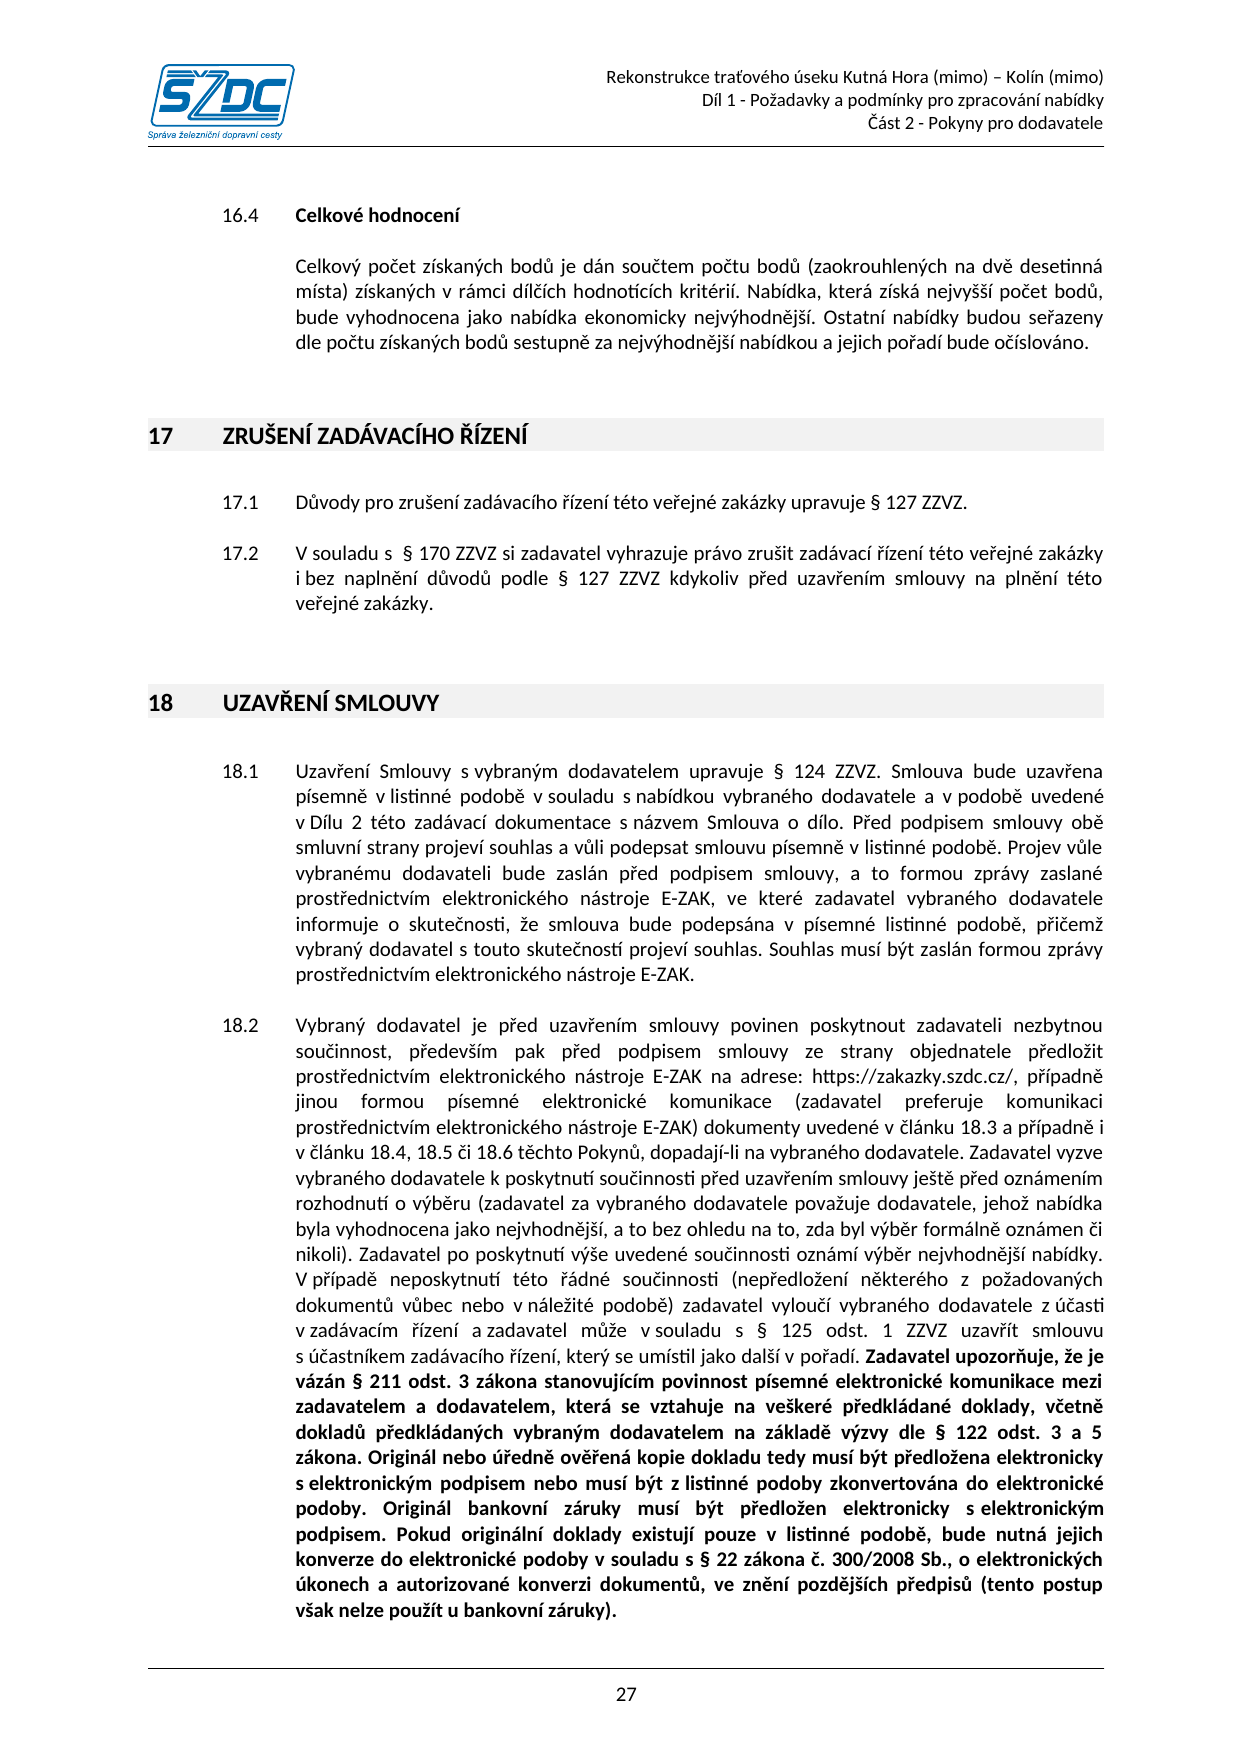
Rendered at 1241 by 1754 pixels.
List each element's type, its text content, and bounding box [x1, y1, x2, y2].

list Celkové hodnocení [222, 203, 1104, 228]
list Celkový počet získaných bodů je dán součtem počtu bodů (zaokrouhlených na dvě desetinná místa) získaných v rámci dílčích hodnotících kritérií. Nabídka, která získá nejvyšší počet bodů, bude vyhodnocena jako nabídka ekonomicky nejvýhodnější. Ostatní nabídky budou seřazeny dle počtu získaných bodů sestupně za nejvýhodnější nabídkou a jejich pořadí bude očíslováno. [295, 253, 1104, 355]
list V souladu s § 170 ZZVZ si zadavatel vyhrazuje právo zrušit zadávací řízení této veřejné zakázky i bez naplnění důvodů podle § 127 ZZVZ kdykoliv před uzavřením smlouvy na plnění této veřejné zakázky. [222, 540, 1104, 616]
subtitle ZRUŠENÍ ZADÁVACÍHO ŘÍZENÍ [148, 418, 1104, 451]
subtitle UZAVŘENÍ SMLOUVY [148, 684, 1104, 718]
list Uzavření Smlouvy s vybraným dodavatelem upravuje § 124 ZZVZ. Smlouva bude uzavřena písemně v listinné podobě v souladu s nabídkou vybraného dodavatele a v podobě uvedené v Dílu 2 této zadávací dokumentace s názvem Smlouva o dílo. Před podpisem smlouvy obě smluvní strany projeví souhlas a vůli podepsat smlouvu písemně v listinné podobě. Projev vůle vybranému dodavateli bude zaslán před podpisem smlouvy, a to formou zprávy zaslané prostřednictvím elektronického nástroje E-ZAK, ve které zadavatel vybraného dodavatele informuje o skutečnosti, že smlouva bude podepsána v písemné listinné podobě, přičemž vybraný dodavatel s touto skutečností projeví souhlas. Souhlas musí být zaslán formou zprávy prostřednictvím elektronického nástroje E-ZAK. [222, 758, 1104, 987]
list Vybraný dodavatel je před uzavřením smlouvy povinen poskytnout zadavateli nezbytnou součinnost, především pak před podpisem smlouvy ze strany objednatele předložit prostřednictvím elektronického nástroje E-ZAK na adrese: https://zakazky.szdc.cz/, případně jinou formou písemné elektronické komunikace (zadavatel preferuje komunikaci prostřednictvím elektronického nástroje E-ZAK) dokumenty uvedené v článku 18.3 a případně i v článku 18.4, 18.5 či 18.6 těchto Pokynů, dopadají-li na vybraného dodavatele. Zadavatel vyzve vybraného dodavatele k poskytnutí součinnosti před uzavřením smlouvy ještě před oznámením rozhodnutí o výběru (zadavatel za vybraného dodavatele považuje dodavatele, jehož nabídka byla vyhodnocena jako nejvhodnější, a to bez ohledu na to, zda byl výběr formálně oznámen či nikoli). Zadavatel po poskytnutí výše uvedené součinnosti oznámí výběr nejvhodnější nabídky. V případě neposkytnutí této řádné součinnosti (nepředložení některého z požadovaných dokumentů vůbec nebo v náležité podobě) zadavatel vyloučí vybraného dodavatele z účasti v zadávacím řízení a zadavatel může v souladu s § 125 odst. 1 ZZVZ uzavřít smlouvu s účastníkem zadávacího řízení, který se umístil jako další v pořadí. Zadavatel upozorňuje, že je vázán § 211 odst. 3 zákona stanovujícím povinnost písemné elektronické komunikace mezi zadavatelem a dodavatelem, která se vztahuje na veškeré předkládané doklady, včetně dokladů předkládaných vybraným dodavatelem na základě výzvy dle § 122 odst. 3 a 5 zákona. Originál nebo úředně ověřená kopie dokladu tedy musí být předložena elektronicky s elektronickým podpisem nebo musí být z listinné podoby zkonvertována do elektronické podoby. Originál bankovní záruky musí být předložen elektronicky s elektronickým podpisem. Pokud originální doklady existují pouze v listinné podobě, bude nutná jejich konverze do elektronické podoby v souladu s § 22 zákona č. 300/2008 Sb., o elektronických úkonech a autorizované konverzi dokumentů, ve znění pozdějších předpisů (tento postup však nelze použít u bankovní záruky). [222, 1012, 1104, 1622]
list Důvody pro zrušení zadávacího řízení této veřejné zakázky upravuje § 127 ZZVZ. [222, 489, 1104, 514]
